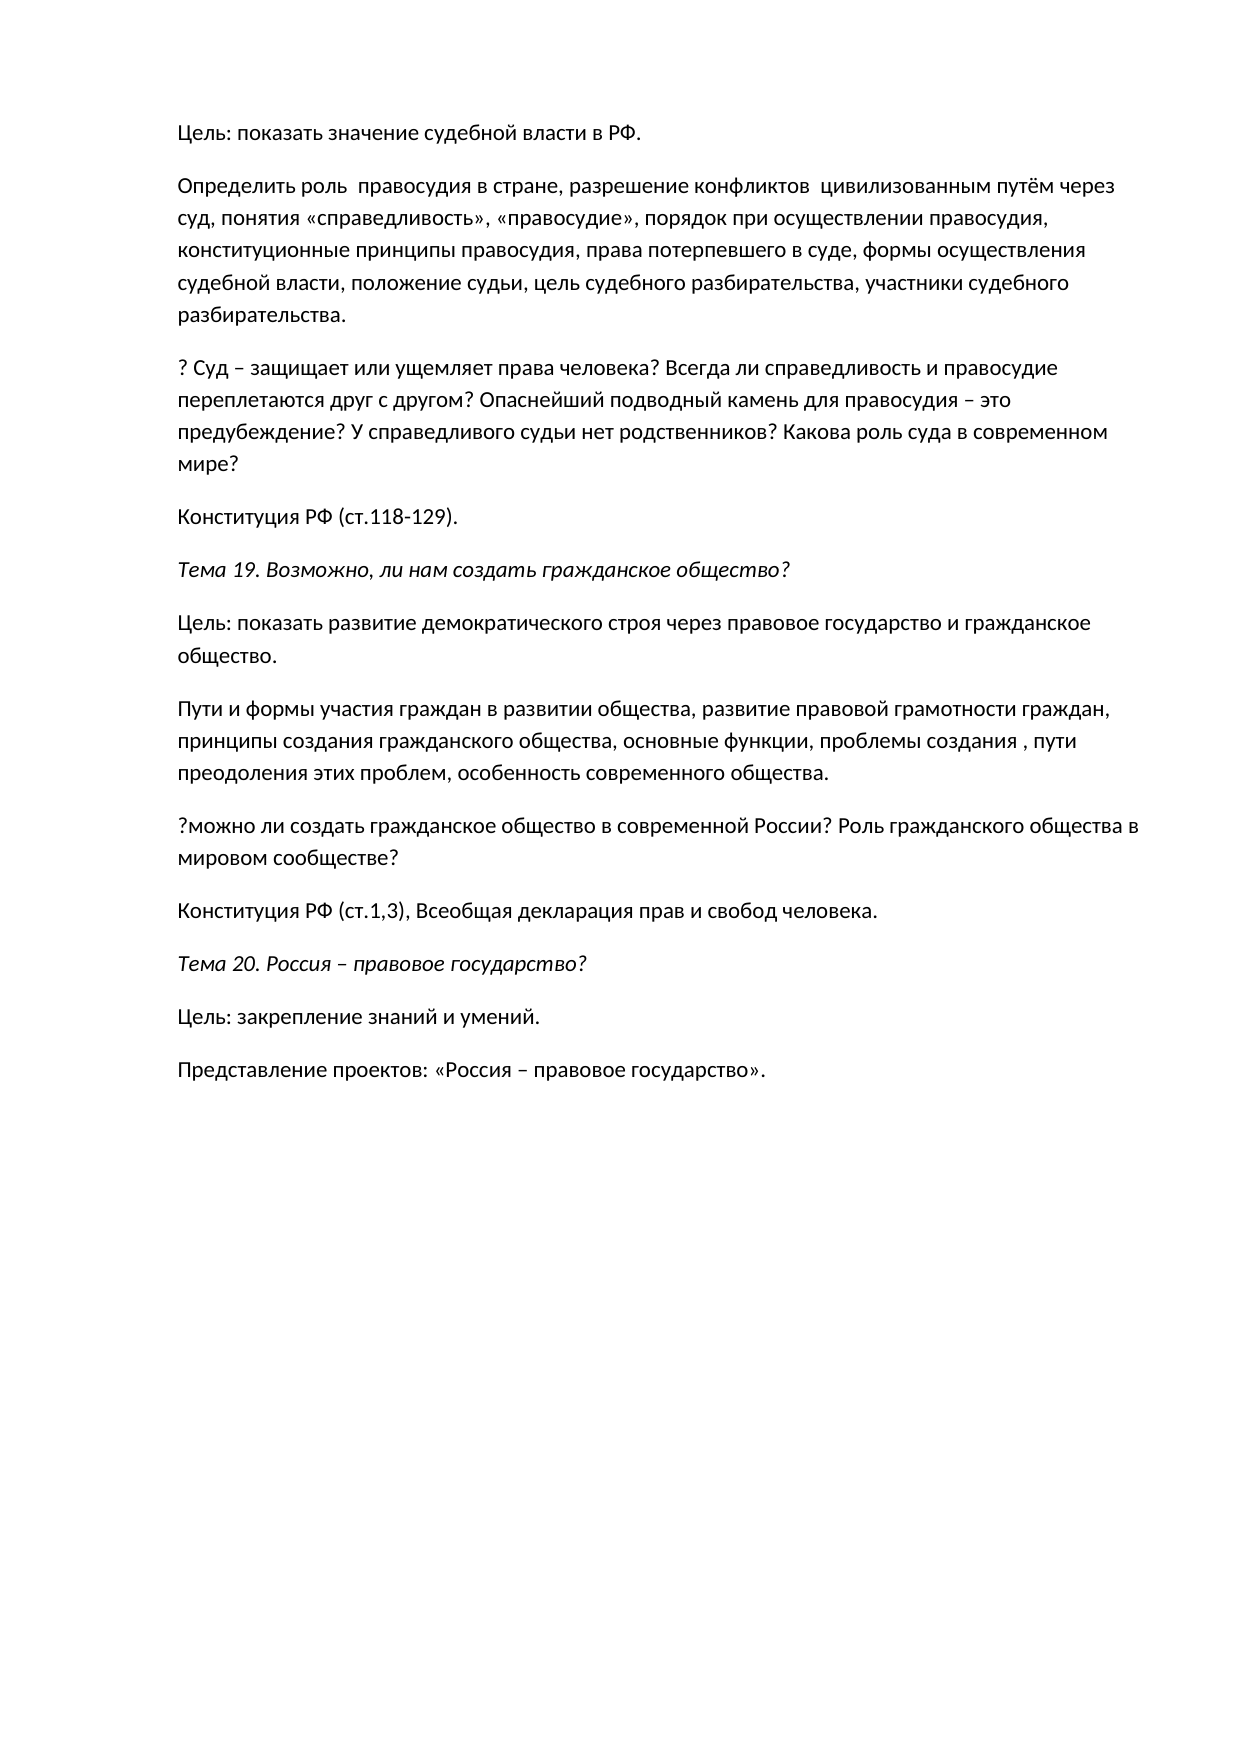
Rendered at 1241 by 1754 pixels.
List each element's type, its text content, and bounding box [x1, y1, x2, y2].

text Определить роль правосудия в стране, разрешение конфликтов цивилизованным путём через суд, понятия «справедливость», «правосудие», порядок при осуществлении правосудия, конституционные принципы правосудия, права потерпевшего в суде, формы осуществления судебной власти, положение судьи, цель судебного разбирательства, участники судебного разбирательства. [177, 171, 1152, 328]
text Тема 20. Россия – правовое государство? [177, 949, 1152, 977]
text ? Суд – защищает или ущемляет права человека? Всегда ли справедливость и правосудие переплетаются друг с другом? Опаснейший подводный камень для правосудия – это предубеждение? У справедливого судьи нет родственников? Какова роль суда в современном мире? [177, 353, 1152, 477]
text Пути и формы участия граждан в развитии общества, развитие правовой грамотности граждан, принципы создания гражданского общества, основные функции, проблемы создания , пути преодоления этих проблем, особенность современного общества. [177, 694, 1152, 786]
text Представление проектов: «Россия – правовое государство». [177, 1055, 1152, 1083]
text Конституция РФ (ст.118-129). [177, 502, 1152, 531]
text Цель: показать развитие демократического строя через правовое государство и гражданское общество. [177, 608, 1152, 669]
text ?можно ли создать гражданское общество в современной России? Роль гражданского общества в мировом сообществе? [177, 811, 1152, 871]
text Тема 19. Возможно, ли нам создать гражданское общество? [177, 556, 1152, 583]
text Конституция РФ (ст.1,3), Всеобщая декларация прав и свобод человека. [177, 896, 1152, 924]
text Цель: показать значение судебной власти в РФ. [177, 118, 1152, 146]
text Цель: закрепление знаний и умений. [177, 1002, 1152, 1030]
